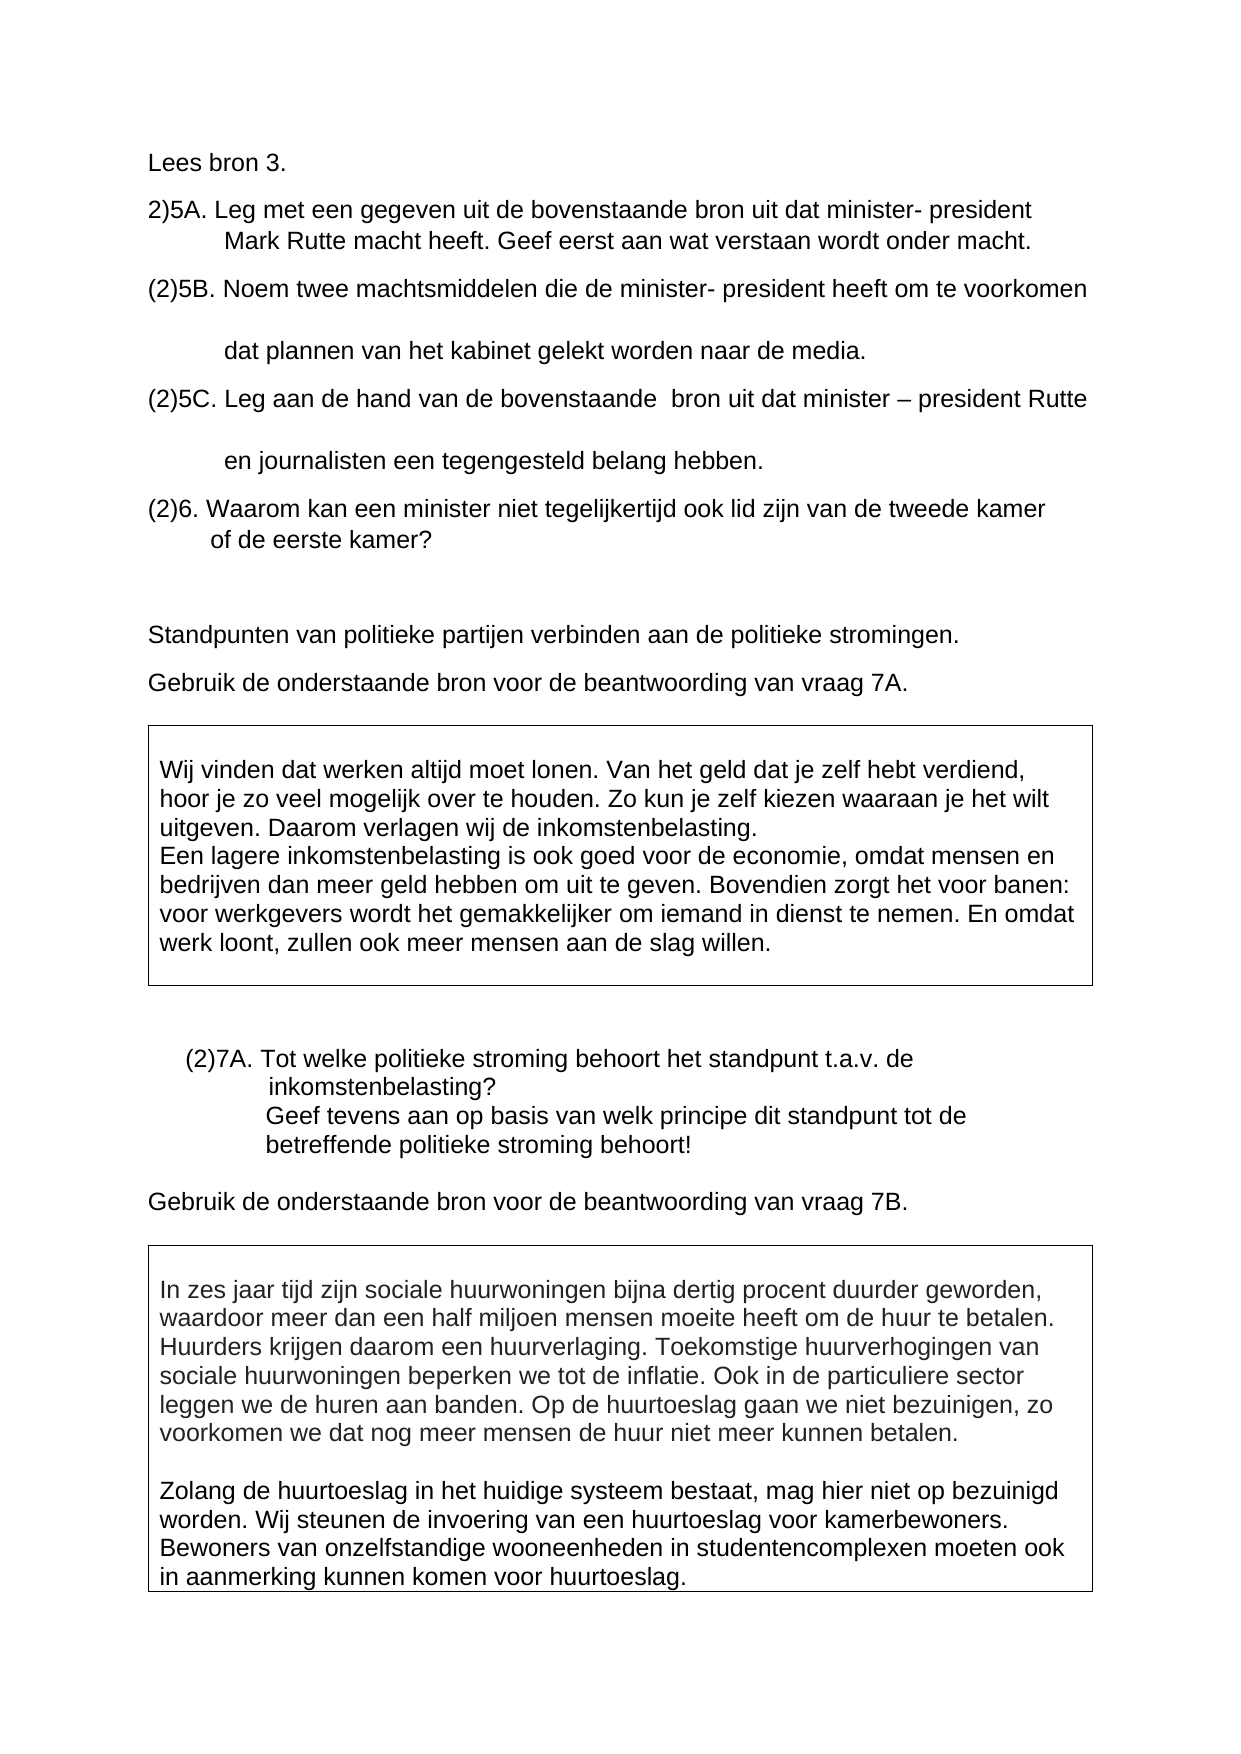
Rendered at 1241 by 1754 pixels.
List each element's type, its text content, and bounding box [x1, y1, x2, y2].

text Lees bron 3. [148, 148, 1093, 176]
text Geef tevens aan op basis van welk principe dit standpunt tot de [148, 1101, 1093, 1130]
table_header Wij vinden dat werken altijd moet lonen. Van het geld dat je zelf hebt verdiend, hoor je zo veel mogelijk over te houden. Zo kun je zelf kiezen waaraan je het wilt uitgeven. Daarom verlagen wij de inkomstenbelasting. Een lagere inkomstenbelasting is ook goed voor de economie, omdat mensen en bedrijven dan meer geld hebben om uit te geven. Bovendien zorgt het voor banen: voor werkgevers wordt het gemakkelijker om iemand in dienst te nemen. En omdat werk loont, zullen ook meer mensen aan de slag willen. [149, 726, 1092, 985]
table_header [149, 1246, 1092, 1591]
text (2)5B. Noem twee machtsmiddelen die de minister- president heeft om te voorkomen dat plannen van het kabinet gelekt worden naar de media. [148, 274, 1093, 365]
text Gebruik de onderstaande bron voor de beantwoording van vraag 7B. [148, 1187, 1093, 1216]
text (2)5C. Leg aan de hand van de bovenstaande bron uit dat minister – president Rutte en journalisten een tegengesteld belang hebben. [148, 384, 1093, 475]
text betreffende politieke stroming behoort! [148, 1130, 1093, 1159]
text Standpunten van politieke partijen verbinden aan de politieke stromingen. [148, 620, 1093, 649]
text 2)5A. Leg met een gegeven uit de bovenstaande bron uit dat minister- president Mark Rutte macht heeft. Geef eerst aan wat verstaan wordt onder macht. [148, 195, 1093, 255]
text Gebruik de onderstaande bron voor de beantwoording van vraag 7A. [148, 668, 1093, 697]
text (2)6. Waarom kan een minister niet tegelijkertijd ook lid zijn van de tweede kamer of de eerste kamer? [148, 494, 1093, 553]
text (2)7A. Tot welke politieke stroming behoort het standpunt t.a.v. de inkomstenbelasting? [185, 1044, 1093, 1101]
